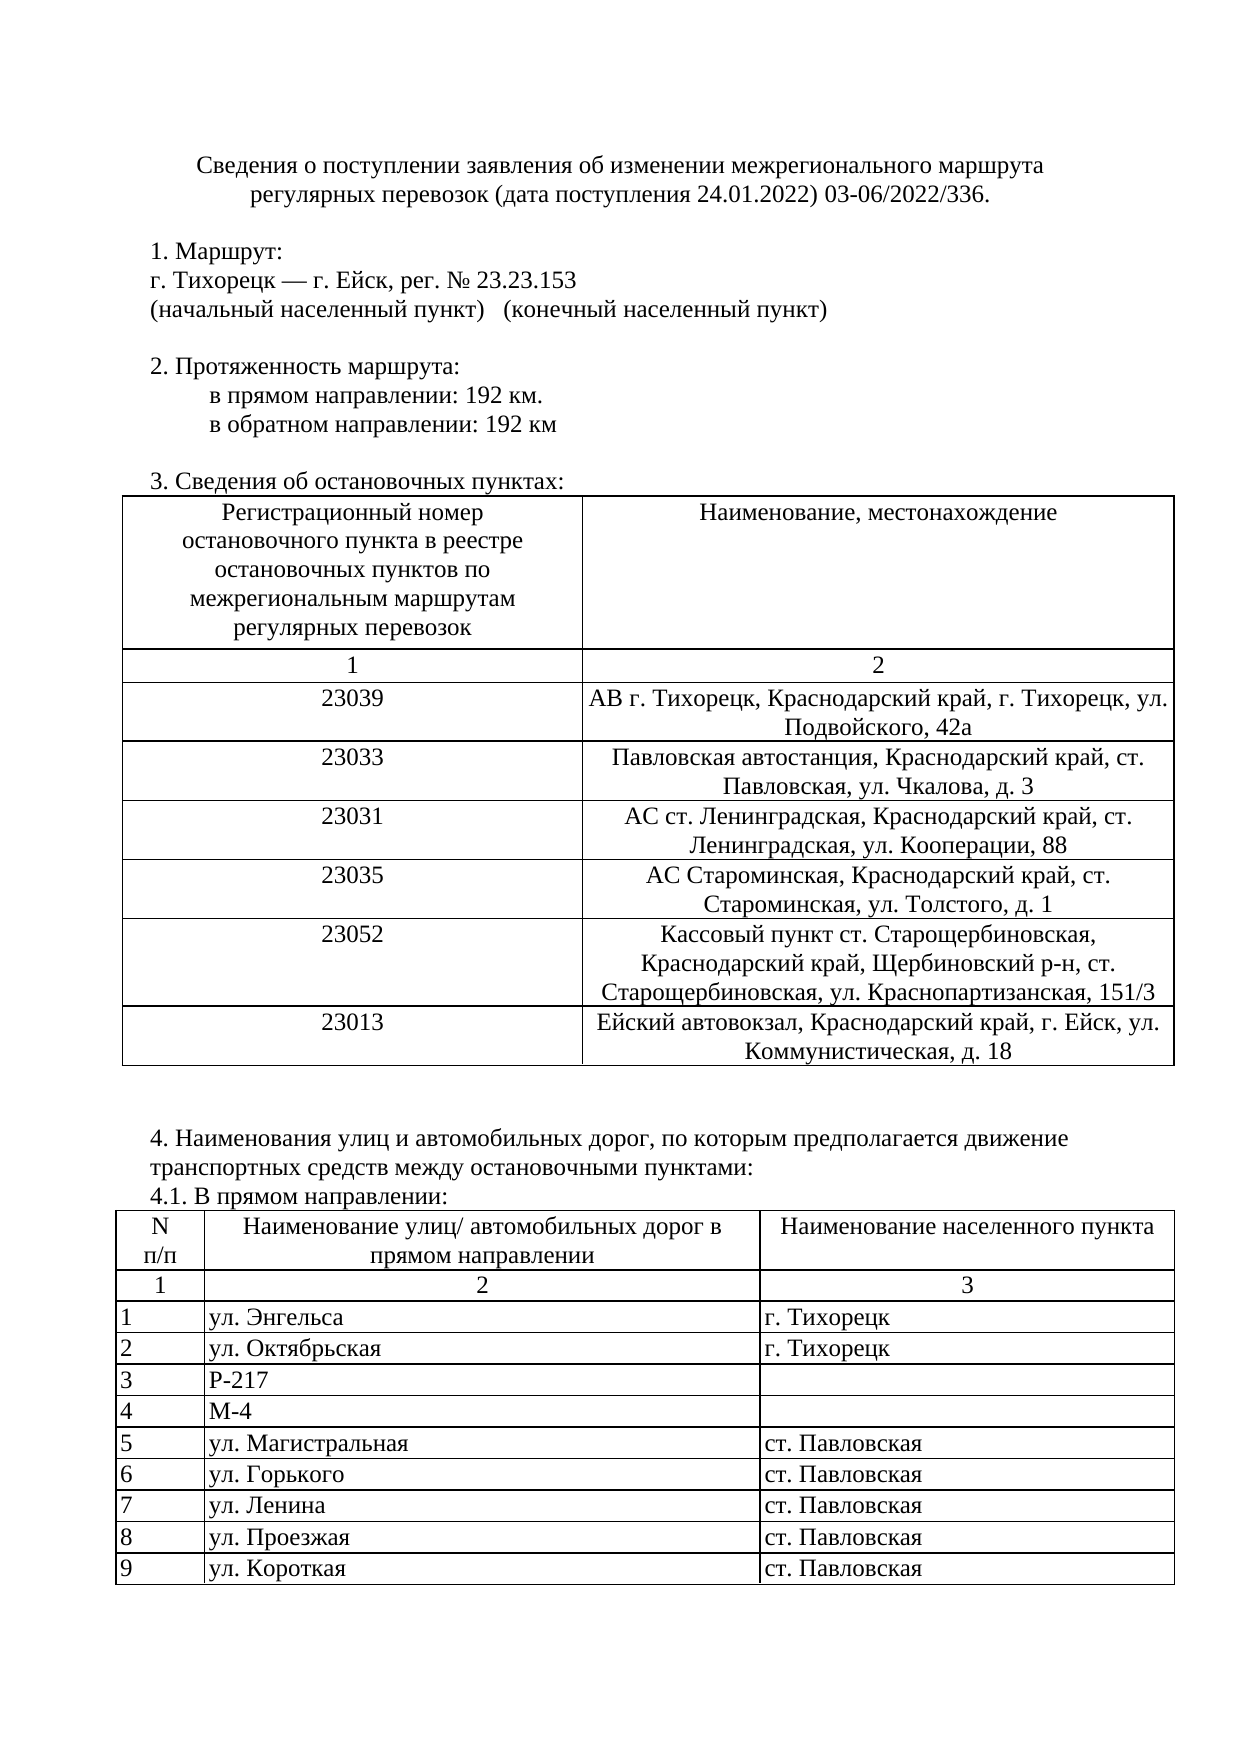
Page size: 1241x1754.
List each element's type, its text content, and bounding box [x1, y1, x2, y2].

table_cell [761, 1365, 1174, 1395]
table_cell Ейский автовокзал, Краснодарский край, г. Ейск, ул. Коммунистическая, д. 18 [583, 1007, 1173, 1064]
table_cell 8 [117, 1522, 204, 1552]
table_header Наименование улиц/ автомобильных дорог в прямом направлении [205, 1211, 759, 1269]
table_cell АС ст. Ленинградская, Краснодарский край, ст. Ленинградская, ул. Кооперации, 88 [583, 801, 1173, 858]
table_cell ул. Октябрьская [205, 1333, 759, 1363]
table_cell 4 [117, 1396, 204, 1426]
text 4.1. В прямом направлении: [150, 1181, 1090, 1210]
table_cell 23039 [123, 683, 582, 740]
table_cell ул. Магистральная [205, 1428, 759, 1458]
table_header N п/п [117, 1211, 204, 1269]
table_cell 5 [117, 1428, 204, 1458]
table_cell Павловская автостанция, Краснодарский край, ст. Павловская, ул. Чкалова, д. 3 [583, 742, 1173, 799]
table_cell 1 [117, 1271, 204, 1300]
table_cell 2 [205, 1271, 759, 1300]
table_cell ул. Горького [205, 1459, 759, 1489]
table_cell ст. Павловская [761, 1554, 1174, 1583]
table_cell ст. Павловская [761, 1491, 1174, 1521]
table_header Регистрационный номер остановочного пункта в реестре остановочных пунктов по межрегиональным маршрутам регулярных перевозок [123, 497, 582, 648]
table_cell Кассовый пункт ст. Старощербиновская, Краснодарский край, Щербиновский р-н, ст. Старощербиновская, ул. Краснопартизанская, 151/3 [583, 919, 1173, 1005]
table_cell АС Староминская, Краснодарский край, ст. Староминская, ул. Толстого, д. 1 [583, 860, 1173, 918]
table_cell АВ г. Тихорецк, Краснодарский край, г. Тихорецк, ул. Подвойского, 42а [583, 683, 1173, 740]
table_cell г. Тихорецк [761, 1302, 1174, 1332]
text 4. Наименования улиц и автомобильных дорог, по которым предполагается движение транспортных средств между остановочными пунктами: [150, 1123, 1090, 1181]
table_cell 6 [117, 1459, 204, 1489]
table_cell 3 [761, 1271, 1174, 1300]
table_cell М-4 [205, 1396, 759, 1426]
table_cell 3 [117, 1365, 204, 1395]
table_cell [761, 1396, 1174, 1426]
text (начальный населенный пункт) (конечный населенный пункт) [150, 294, 1090, 322]
table_header Наименование, местонахождение [583, 497, 1173, 648]
text 1. Маршрут: [150, 236, 1090, 265]
table_cell ст. Павловская [761, 1428, 1174, 1458]
table_cell 2 [117, 1333, 204, 1363]
table_cell 1 [117, 1302, 204, 1332]
table_cell г. Тихорецк [761, 1333, 1174, 1363]
table_cell 23013 [123, 1007, 582, 1064]
table_cell ст. Павловская [761, 1459, 1174, 1489]
text Сведения о поступлении заявления об изменении межрегионального маршрута регулярных перевозок (дата поступления 24.01.2022) 03-06/2022/336. [150, 150, 1090, 207]
table_cell ст. Павловская [761, 1522, 1174, 1552]
table_cell 9 [117, 1554, 204, 1583]
table_cell 1 [123, 650, 582, 681]
text в обратном направлении: 192 км [150, 409, 1090, 437]
text г. Тихорецк — г. Ейск, рег. № 23.23.153 [150, 265, 1090, 294]
text в прямом направлении: 192 км. [150, 380, 1090, 409]
table_cell 23031 [123, 801, 582, 858]
text 2. Протяженность маршрута: [150, 351, 1090, 380]
table_cell ул. Проезжая [205, 1522, 759, 1552]
table_cell 23035 [123, 860, 582, 918]
table_cell 23052 [123, 919, 582, 1005]
table_cell ул. Энгельса [205, 1302, 759, 1332]
table_cell 2 [583, 650, 1173, 681]
table_cell Р-217 [205, 1365, 759, 1395]
table_cell 23033 [123, 742, 582, 799]
table_cell ул. Ленина [205, 1491, 759, 1521]
text 3. Сведения об остановочных пунктах: [150, 466, 1090, 495]
table_header Наименование населенного пункта [761, 1211, 1174, 1269]
table_cell 7 [117, 1491, 204, 1521]
table_cell ул. Короткая [205, 1554, 759, 1583]
